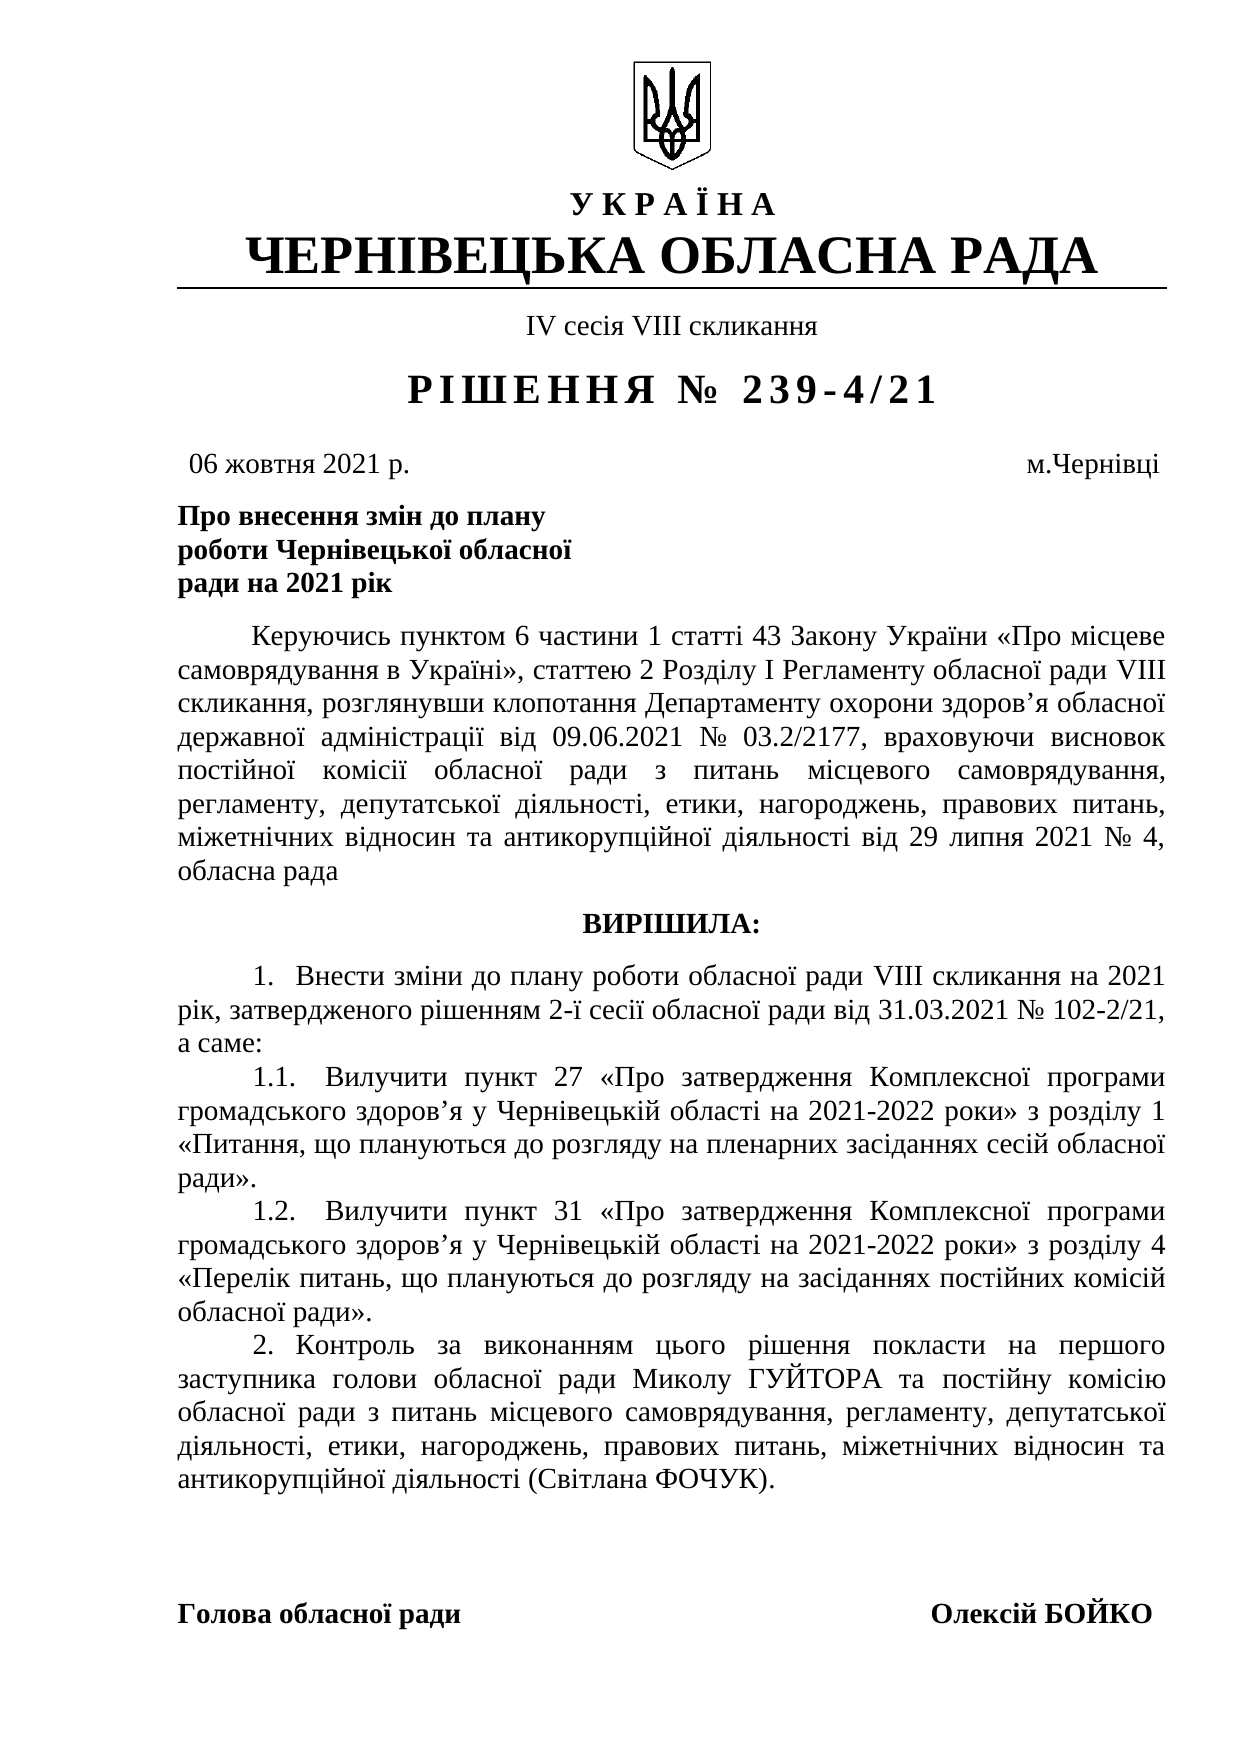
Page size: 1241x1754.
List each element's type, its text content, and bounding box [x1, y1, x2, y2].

subtitle ІV сесія VІІІ скликання [177, 308, 1166, 342]
text Керуючись пунктом 6 частини 1 статті 43 Закону України «Про місцеве самоврядування в Україні», статтею 2 Розділу І Регламенту обласної ради VІІІ скликання, розглянувши клопотання Департаменту охорони здоров’я обласної державної адміністрації від 09.06.2021 № 03.2/2177, враховуючи висновок постійної комісії обласної ради з питань місцевого самоврядування, регламенту, депутатської діяльності, етики, нагороджень, правових питань, міжетнічних відносин та антикорупційної діяльності від 29 липня 2021 № 4, обласна рада [177, 618, 1166, 887]
table_header м.Чернівці [621, 446, 1171, 479]
list Вилучити пункт 27 «Про затвердження Комплексної програми громадського здоров’я у Чернівецькій області на 2021-2022 роки» з розділу 1 «Питання, що плануються до розгляду на пленарних засіданнях сесій обласної ради». [177, 1059, 1166, 1193]
list Контроль за виконанням цього рішення покласти на першого заступника голови обласної ради Миколу ГУЙТОРА та постійну комісію обласної ради з питань місцевого самоврядування, регламенту, депутатської діяльності, етики, нагороджень, правових питань, міжетнічних відносин та антикорупційної діяльності (Світлана ФОЧУК). [177, 1327, 1166, 1495]
text Голова обласної ради Олексій БОЙКО [177, 1596, 1166, 1629]
text Про внесення змін до плану роботи Чернівецької обласної ради на 2021 рік [177, 498, 620, 599]
subtitle РІШЕННЯ № 239-4/21 [177, 364, 1166, 412]
list Вилучити пункт 31 «Про затвердження Комплексної програми громадського здоров’я у Чернівецькій області на 2021-2022 роки» з розділу 4 «Перелік питань, що плануються до розгляду на засіданнях постійних комісій обласної ради». [177, 1193, 1166, 1327]
subtitle ЧЕРНІВЕЦЬКА ОБЛАСНА РАДА [177, 223, 1167, 287]
text У К Р А Ї Н А [177, 173, 1167, 223]
table_header 06 жовтня 2021 р. [177, 446, 621, 479]
list Внести зміни до плану роботи обласної ради VІІІ скликання на 2021 рік, затвердженого рішенням 2-ї сесії обласної ради від 31.03.2021 № 102-2/21, а саме: [177, 958, 1166, 1059]
picture [631, 59, 713, 173]
text ВИРІШИЛА: [177, 906, 1166, 939]
